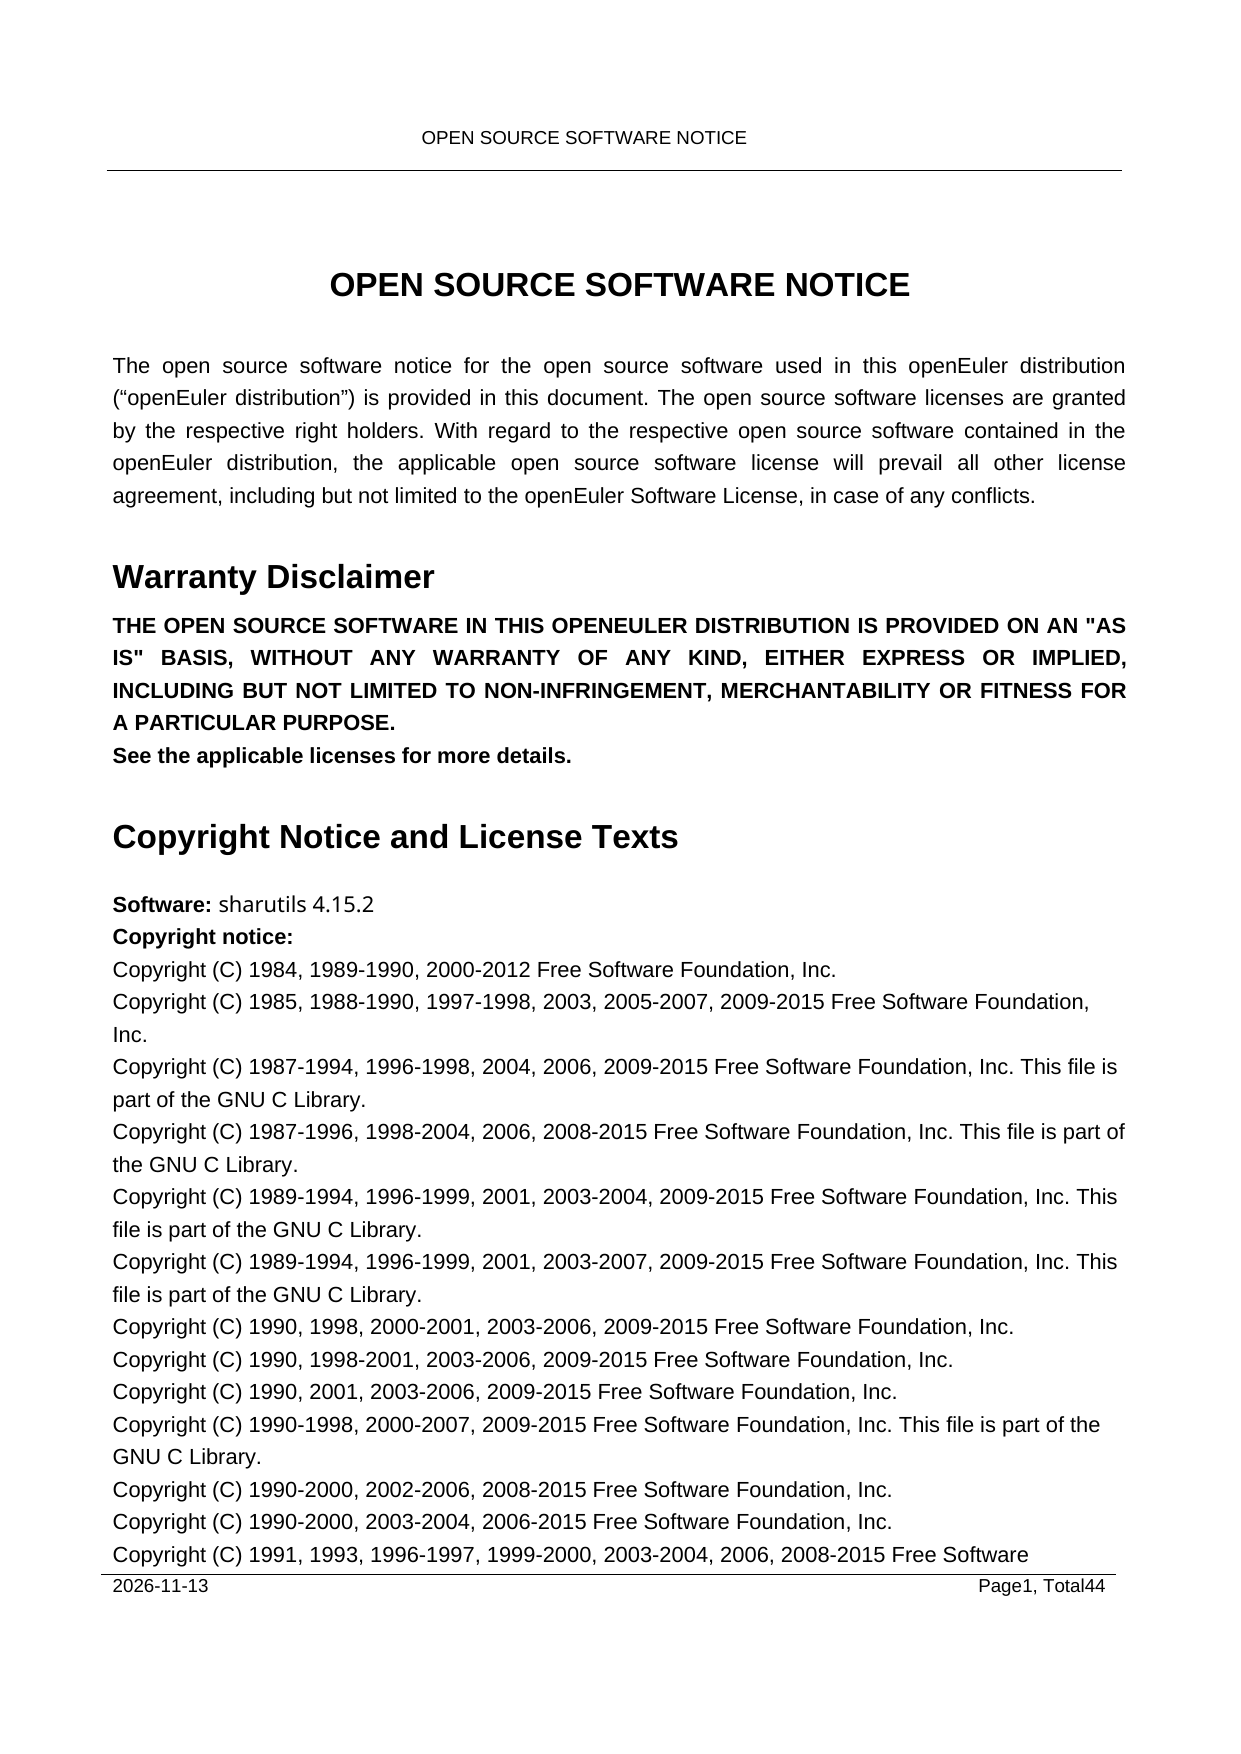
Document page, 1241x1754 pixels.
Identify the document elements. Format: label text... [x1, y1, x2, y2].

text Software: sharutils 4.15.2 [112, 888, 1128, 921]
text OPEN SOURCE SOFTWARE NOTICE [112, 251, 1128, 316]
text Copyright Notice and License Texts [112, 804, 1128, 869]
text The open source software notice for the open source software used in this openEuler distribution (“openEuler distribution”) is provided in this document. The open source software licenses are granted by the respective right holders. With regard to the respective open source software contained in the openEuler distribution, the applicable open source software license will prevail all other license agreement, including but not limited to the openEuler Software License, in case of any conflicts. [112, 349, 1128, 511]
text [112, 1538, 1128, 1571]
text Copyright (C) 1990, 2001, 2003-2006, 2009-2015 Free Software Foundation, Inc. [112, 1376, 1128, 1408]
text Copyright (C) 1990, 1998, 2000-2001, 2003-2006, 2009-2015 Free Software Foundation, Inc. [112, 1311, 1128, 1343]
text THE OPEN SOURCE SOFTWARE IN THIS OPENEULER DISTRIBUTION IS PROVIDED ON AN "AS IS" BASIS, WITHOUT ANY WARRANTY OF ANY KIND, EITHER EXPRESS OR IMPLIED, INCLUDING BUT NOT LIMITED TO NON-INFRINGEMENT, MERCHANTABILITY OR FITNESS FOR A PARTICULAR PURPOSE. See the applicable licenses for more details. [112, 609, 1128, 771]
text Copyright (C) 1990-2000, 2002-2006, 2008-2015 Free Software Foundation, Inc. [112, 1473, 1128, 1506]
text Copyright (C) 1990, 1998-2001, 2003-2006, 2009-2015 Free Software Foundation, Inc. [112, 1343, 1128, 1376]
text Copyright (C) 1984, 1989-1990, 2000-2012 Free Software Foundation, Inc. [112, 953, 1128, 986]
text Warranty Disclaimer [112, 544, 1128, 609]
text Copyright notice: [112, 921, 1128, 953]
text Copyright (C) 1987-1994, 1996-1998, 2004, 2006, 2009-2015 Free Software Foundation, Inc. This file is part of the GNU C Library. [112, 1051, 1128, 1116]
text Copyright (C) 1987-1996, 1998-2004, 2006, 2008-2015 Free Software Foundation, Inc. This file is part of the GNU C Library. [112, 1116, 1128, 1181]
text Copyright (C) 1985, 1988-1990, 1997-1998, 2003, 2005-2007, 2009-2015 Free Software Foundation, Inc. [112, 986, 1128, 1051]
text Copyright (C) 1989-1994, 1996-1999, 2001, 2003-2004, 2009-2015 Free Software Foundation, Inc. This file is part of the GNU C Library. [112, 1181, 1128, 1246]
text Copyright (C) 1990-1998, 2000-2007, 2009-2015 Free Software Foundation, Inc. This file is part of the GNU C Library. [112, 1408, 1128, 1473]
text Copyright (C) 1990-2000, 2003-2004, 2006-2015 Free Software Foundation, Inc. [112, 1506, 1128, 1538]
text Copyright (C) 1989-1994, 1996-1999, 2001, 2003-2007, 2009-2015 Free Software Foundation, Inc. This file is part of the GNU C Library. [112, 1246, 1128, 1311]
